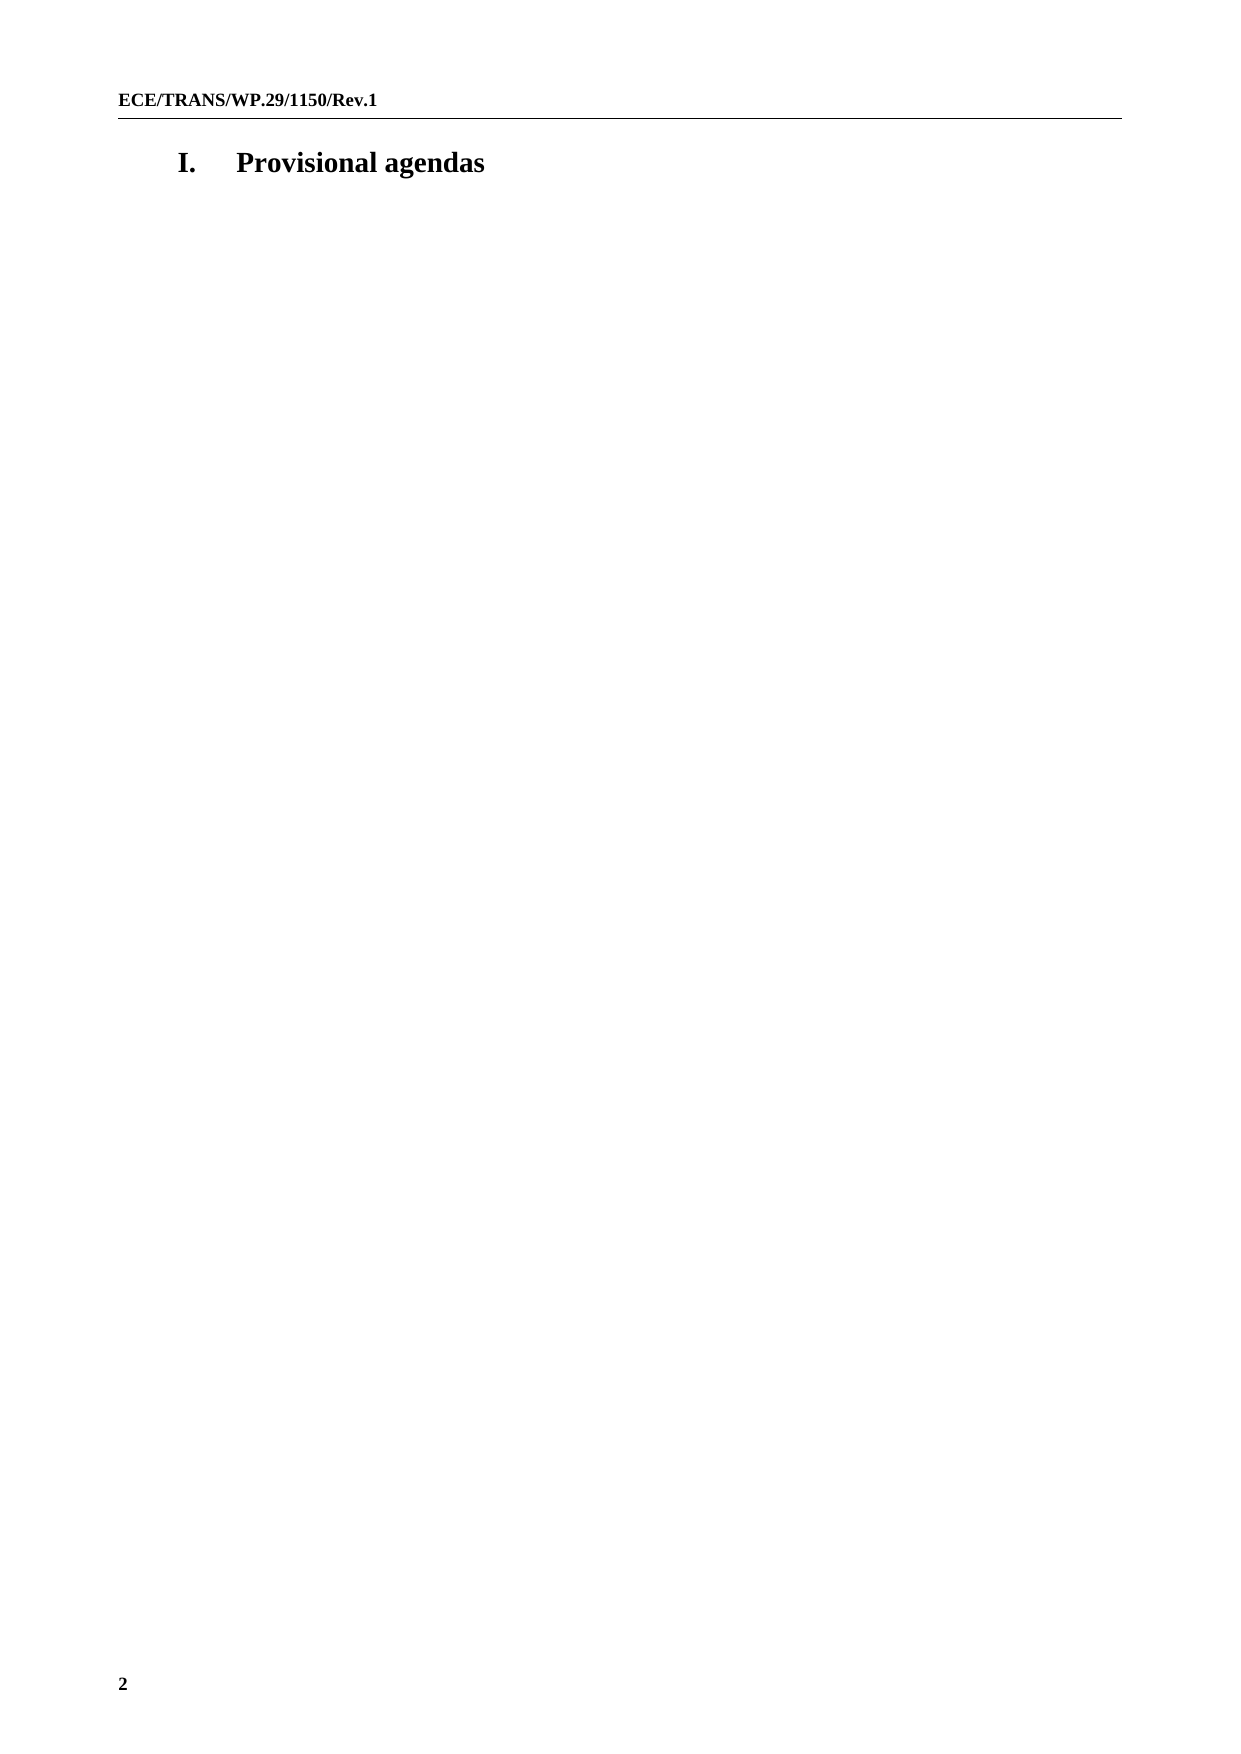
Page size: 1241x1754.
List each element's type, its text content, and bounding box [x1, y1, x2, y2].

text I. Provisional agendas [177, 148, 1004, 179]
